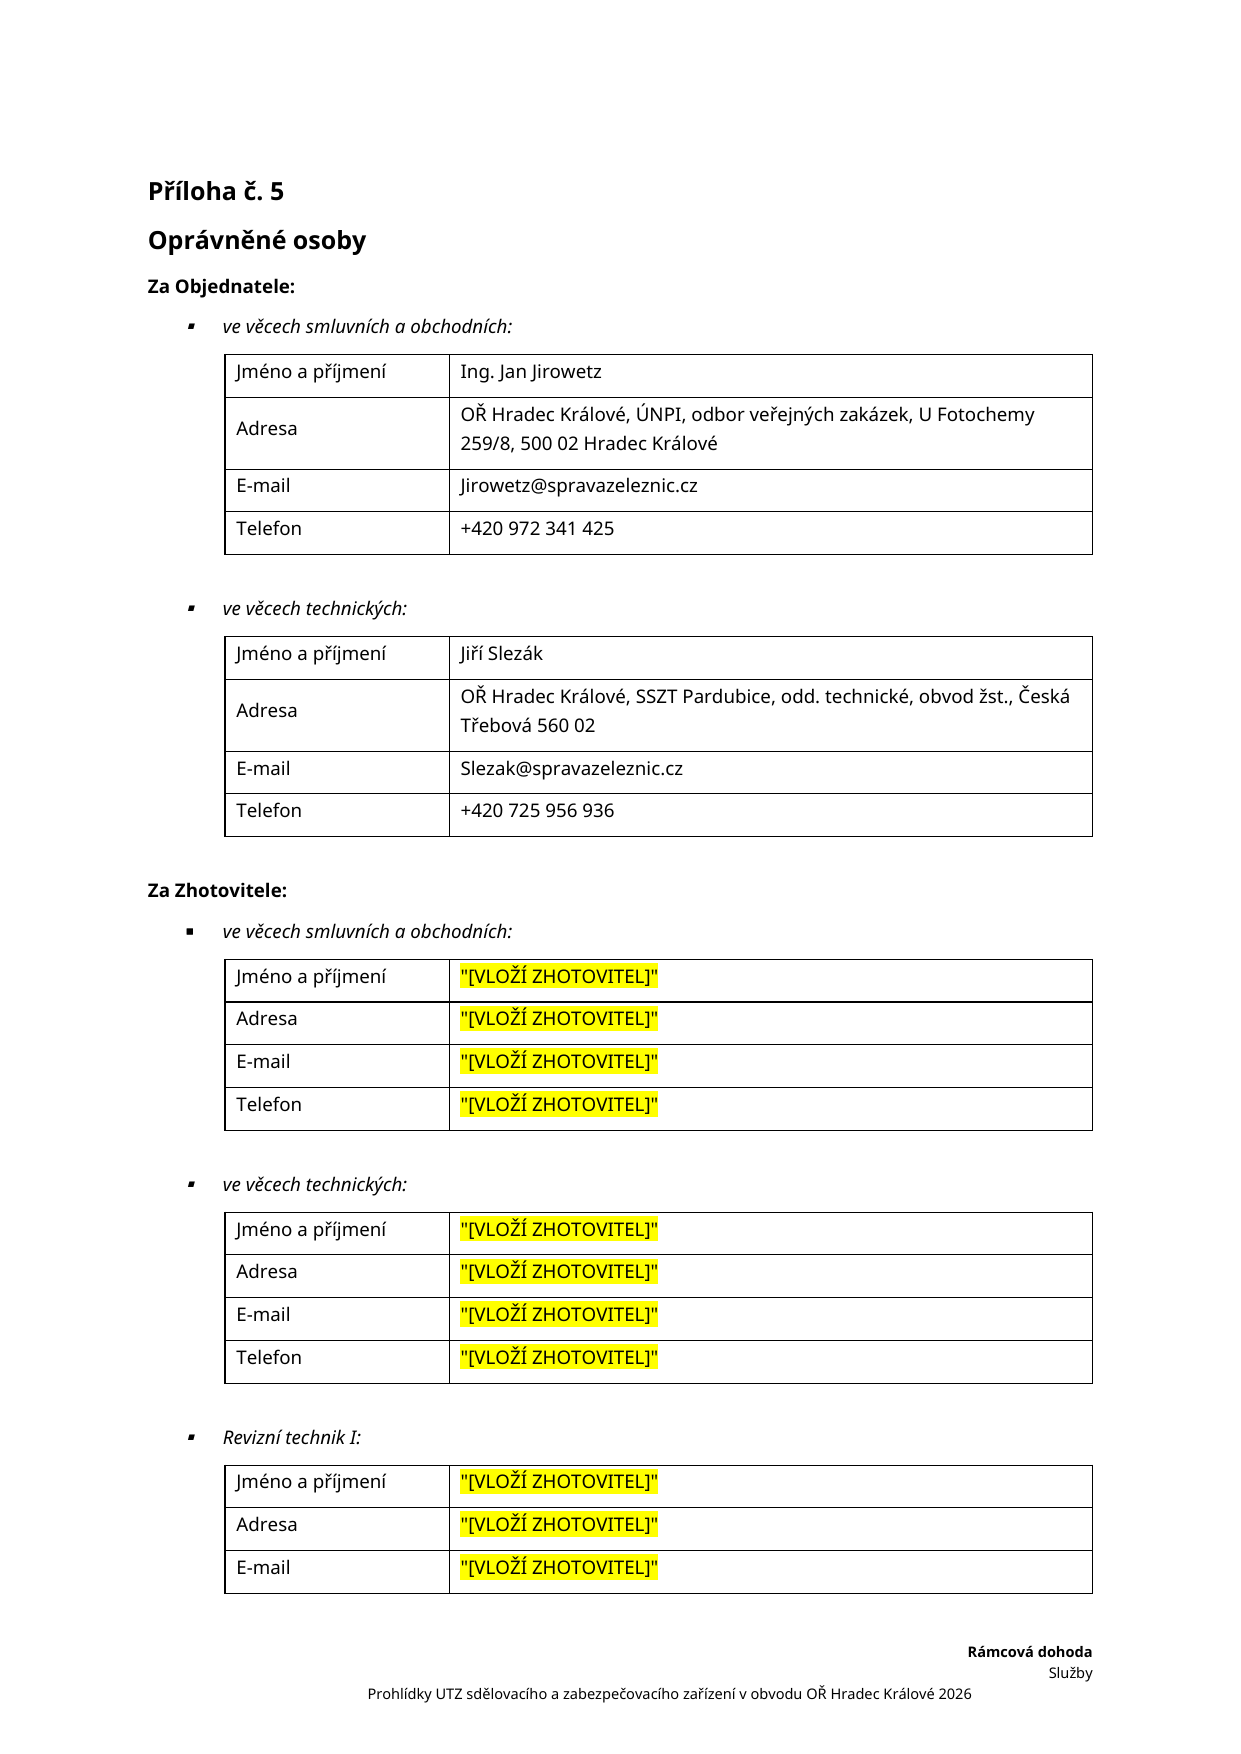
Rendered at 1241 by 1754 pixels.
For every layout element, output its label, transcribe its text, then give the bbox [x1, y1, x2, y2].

table_header "[VLOŽÍ ZHOTOVITEL]" [450, 1213, 1092, 1254]
table_cell E-mail [226, 1298, 449, 1340]
table_cell OŘ Hradec Králové, ÚNPI, odbor veřejných zakázek, U Fotochemy 259/8, 500 02 Hradec Králové [450, 398, 1092, 468]
table_cell E-mail [226, 1551, 449, 1593]
table_cell "[VLOŽÍ ZHOTOVITEL]" [450, 1298, 1092, 1340]
table_cell Adresa [226, 1255, 449, 1297]
table_cell "[VLOŽÍ ZHOTOVITEL]" [450, 1341, 1092, 1382]
table_cell "[VLOŽÍ ZHOTOVITEL]" [450, 1255, 1092, 1297]
table_cell E-mail [226, 752, 449, 793]
table_cell "[VLOŽÍ ZHOTOVITEL]" [450, 1088, 1092, 1129]
table_cell Adresa [226, 1508, 449, 1550]
table_cell Jirowetz@spravazeleznic.cz [450, 470, 1092, 511]
table_header Ing. Jan Jirowetz [450, 355, 1092, 397]
list ve věcech technických: [185, 1171, 1093, 1197]
table_cell Telefon [226, 1088, 449, 1129]
table_cell Adresa [226, 680, 449, 751]
table_cell Telefon [226, 794, 449, 836]
text Za Zhotovitele: [148, 878, 1093, 903]
table_cell +420 972 341 425 [450, 512, 1092, 554]
table_header Jiří Slezák [450, 637, 1092, 679]
table_cell "[VLOŽÍ ZHOTOVITEL]" [450, 1003, 1092, 1044]
text Příloha č. 5 [148, 173, 1093, 207]
table_cell Slezak@spravazeleznic.cz [450, 752, 1092, 793]
table_header Jméno a příjmení [226, 637, 449, 679]
table_header Jméno a příjmení [226, 1466, 449, 1507]
list ve věcech technických: [185, 596, 1093, 621]
list ve věcech smluvních a obchodních: [185, 918, 1093, 944]
text Oprávněné osoby [148, 223, 1093, 257]
table_cell "[VLOŽÍ ZHOTOVITEL]" [450, 1508, 1092, 1550]
table_cell +420 725 956 936 [450, 794, 1092, 836]
table_cell Adresa [226, 1003, 449, 1044]
table_cell E-mail [226, 1045, 449, 1087]
list Revizní technik I: [185, 1424, 1093, 1449]
table_header Jméno a příjmení [226, 960, 449, 1001]
table_header "[VLOŽÍ ZHOTOVITEL]" [450, 960, 1092, 1001]
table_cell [450, 1551, 1092, 1593]
table_cell OŘ Hradec Králové, SSZT Pardubice, odd. technické, obvod žst., Česká Třebová 560 02 [450, 680, 1092, 751]
list ve věcech smluvních a obchodních: [185, 313, 1093, 339]
table_header "[VLOŽÍ ZHOTOVITEL]" [450, 1466, 1092, 1507]
table_cell Telefon [226, 1341, 449, 1382]
table_cell E-mail [226, 470, 449, 511]
table_header Jméno a příjmení [226, 1213, 449, 1254]
table_cell Telefon [226, 512, 449, 554]
table_header Jméno a příjmení [226, 355, 449, 397]
table_cell "[VLOŽÍ ZHOTOVITEL]" [450, 1045, 1092, 1087]
text Za Objednatele: [148, 273, 1093, 298]
table_cell Adresa [226, 398, 449, 468]
